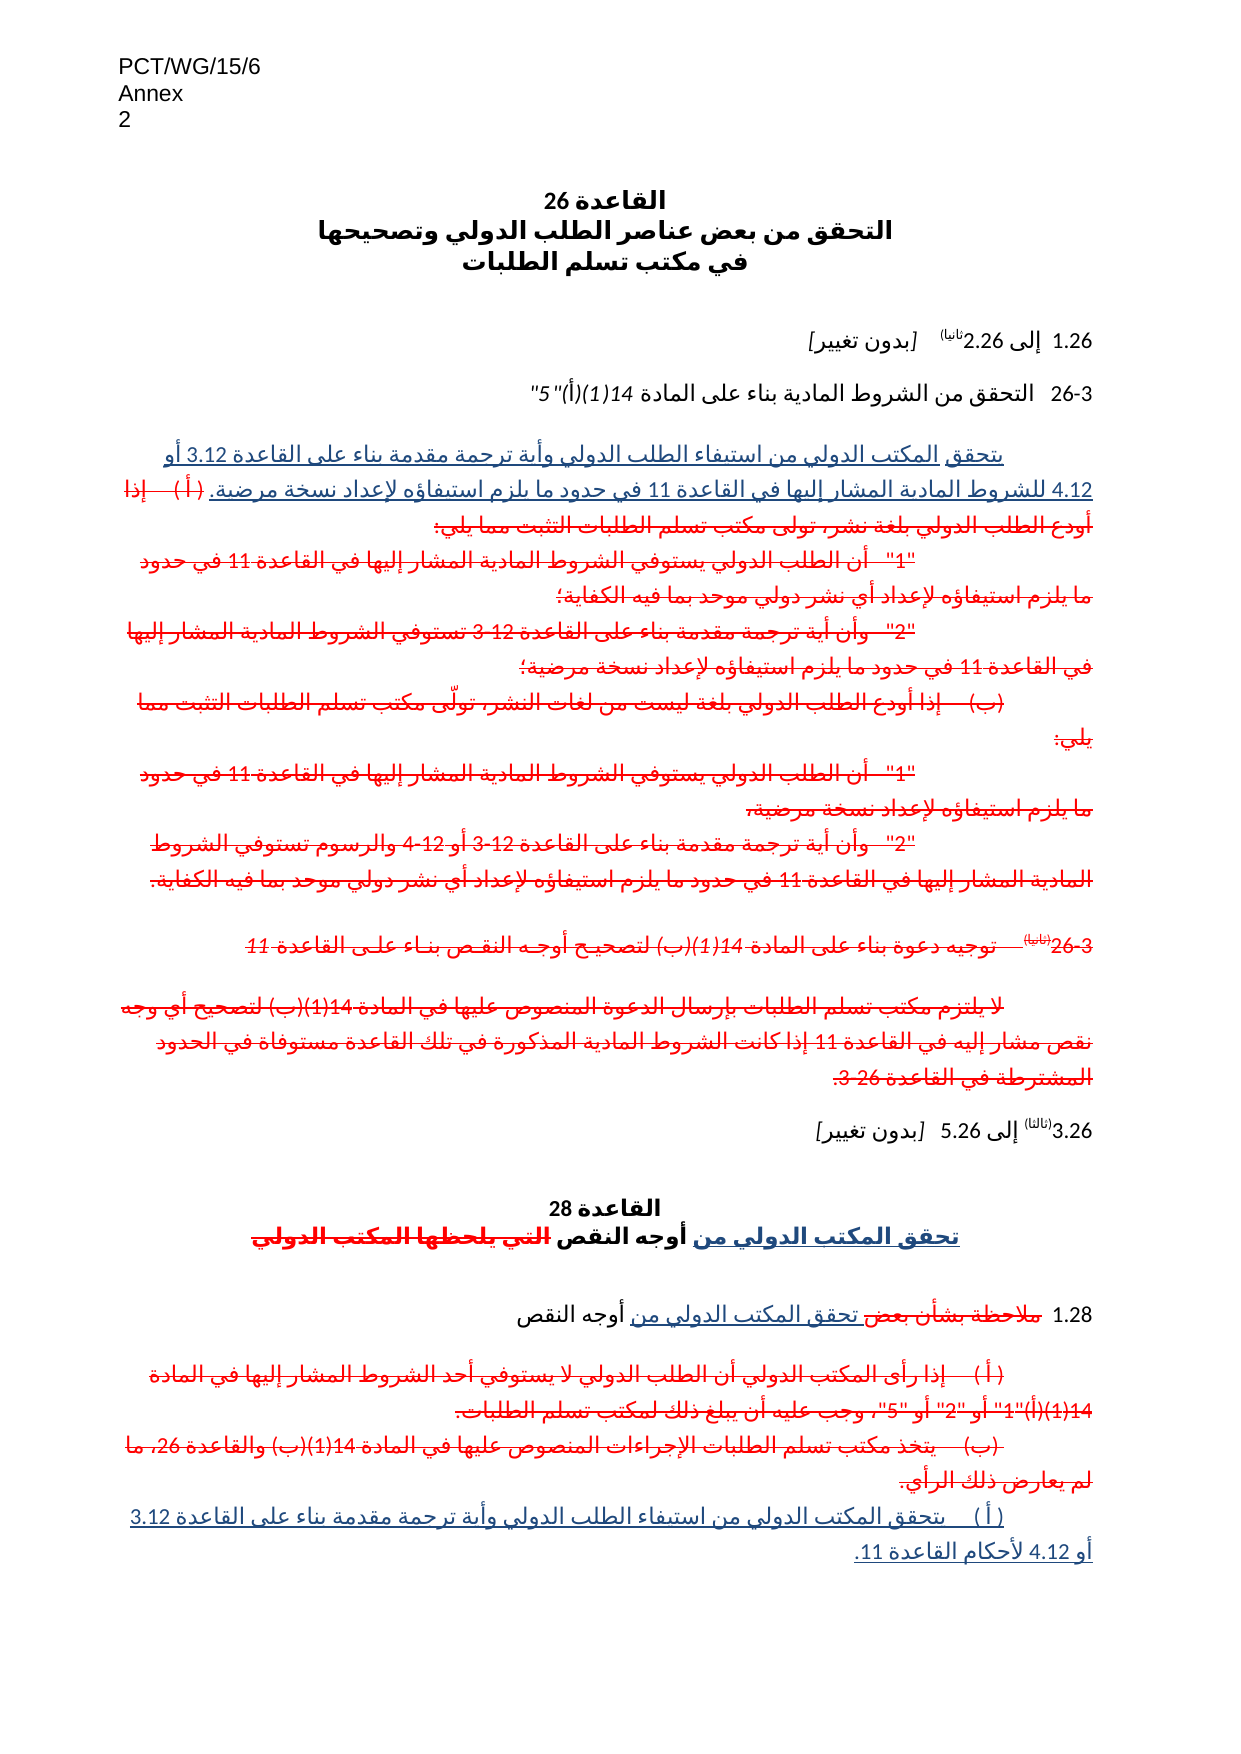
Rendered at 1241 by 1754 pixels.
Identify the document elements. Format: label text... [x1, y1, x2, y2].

subtitle 1.26 إلى 2.26ثانيا) [بدون تغيير] [118, 326, 1092, 354]
text "2" وأن أية ترجمة مقدمة بناء على القاعدة 12-3 أو 12-4 والرسوم تستوفي الشروط المادية المشار إليها في القاعدة 11 في حدود ما يلزم استيفاؤه لإعداد أي نشر دولي موحد بما فيه الكفاية. [118, 822, 1092, 893]
subtitle القاعدة 26 التحقق من بعض عناصر الطلب الدولي وتصحيحها في مكتب تسلم الطلبات [118, 185, 1092, 276]
text يتحقق المكتب الدولي من استيفاء الطلب الدولي وأية ترجمة مقدمة بناء على القاعدة 3.12 أو 4.12 للشروط المادية المشار إليها في القاعدة 11 في حدود ما يلزم استيفاؤه لإعداد نسخة مرضية. ( أ ) إذا أودع الطلب الدولي بلغة نشر، تولى مكتب تسلم الطلبات التثبت مما يلي: [118, 432, 1092, 539]
text ( أ ) يتحقق المكتب الدولي من استيفاء الطلب الدولي وأية ترجمة مقدمة بناء على القاعدة 3.12 أو 4.12 لأحكام القاعدة 11. [118, 1494, 1092, 1565]
text لا يلتزم مكتب تسلم الطلبات بإرسال الدعوة المنصوص عليها في المادة 14(1)(ب) لتصحيح أي وجه نقص مشار إليه في القاعدة 11 إذا كانت الشروط المادية المذكورة في تلك القاعدة مستوفاة في الحدود المشترطة في القاعدة 26-3. [118, 984, 1092, 1091]
text 26-3(ثانيا) توجيه دعوة بناء على المادة 14(1)(ب) لتصحيـح أوجـه النقـص بنـاء علـى القاعدة 11 [118, 924, 1092, 959]
text (ب) يتخذ مكتب تسلم الطلبات الإجراءات المنصوص عليها في المادة 14(1)(ب) والقاعدة 26، ما لم يعارض ذلك الرأي. [118, 1424, 1092, 1494]
text (ب) إذا أودع الطلب الدولي بلغة ليست من لغات النشر، تولّى مكتب تسلم الطلبات التثبت مما يلي: [118, 680, 1092, 751]
subtitle 26-3 التحقق من الشروط المادية بناء على المادة 14(1)(أ)"5" [118, 379, 1092, 407]
text "1" أن الطلب الدولي يستوفي الشروط المادية المشار إليها في القاعدة 11 في حدود ما يلزم استيفاؤه لإعداد أي نشر دولي موحد بما فيه الكفاية؛ [118, 539, 1092, 609]
text "1" أن الطلب الدولي يستوفي الشروط المادية المشار إليها في القاعدة 11 في حدود ما يلزم استيفاؤه لإعداد نسخة مرضية، [118, 751, 1092, 822]
text ( أ ) إذا رأى المكتب الدولي أن الطلب الدولي لا يستوفي أحد الشروط المشار إليها في المادة 14(1)(أ)"1" أو "2" أو "5"، وجب عليه أن يبلغ ذلك لمكتب تسلم الطلبات. [118, 1353, 1092, 1424]
subtitle 3.26(ثالثا) إلى 5.26 [بدون تغيير] [118, 1116, 1092, 1144]
subtitle القاعدة 28 تحقق المكتب الدولي من أوجه النقص التي يلحظها المكتب الدولي [118, 1194, 1092, 1250]
text "2" وأن أية ترجمة مقدمة بناء على القاعدة 12-3 تستوفي الشروط المادية المشار إليها في القاعدة 11 في حدود ما يلزم استيفاؤه لإعداد نسخة مرضية؛ [118, 609, 1092, 680]
subtitle 1.28 ملاحظة بشأن بعض تحقق المكتب الدولي من أوجه النقص [118, 1300, 1092, 1328]
